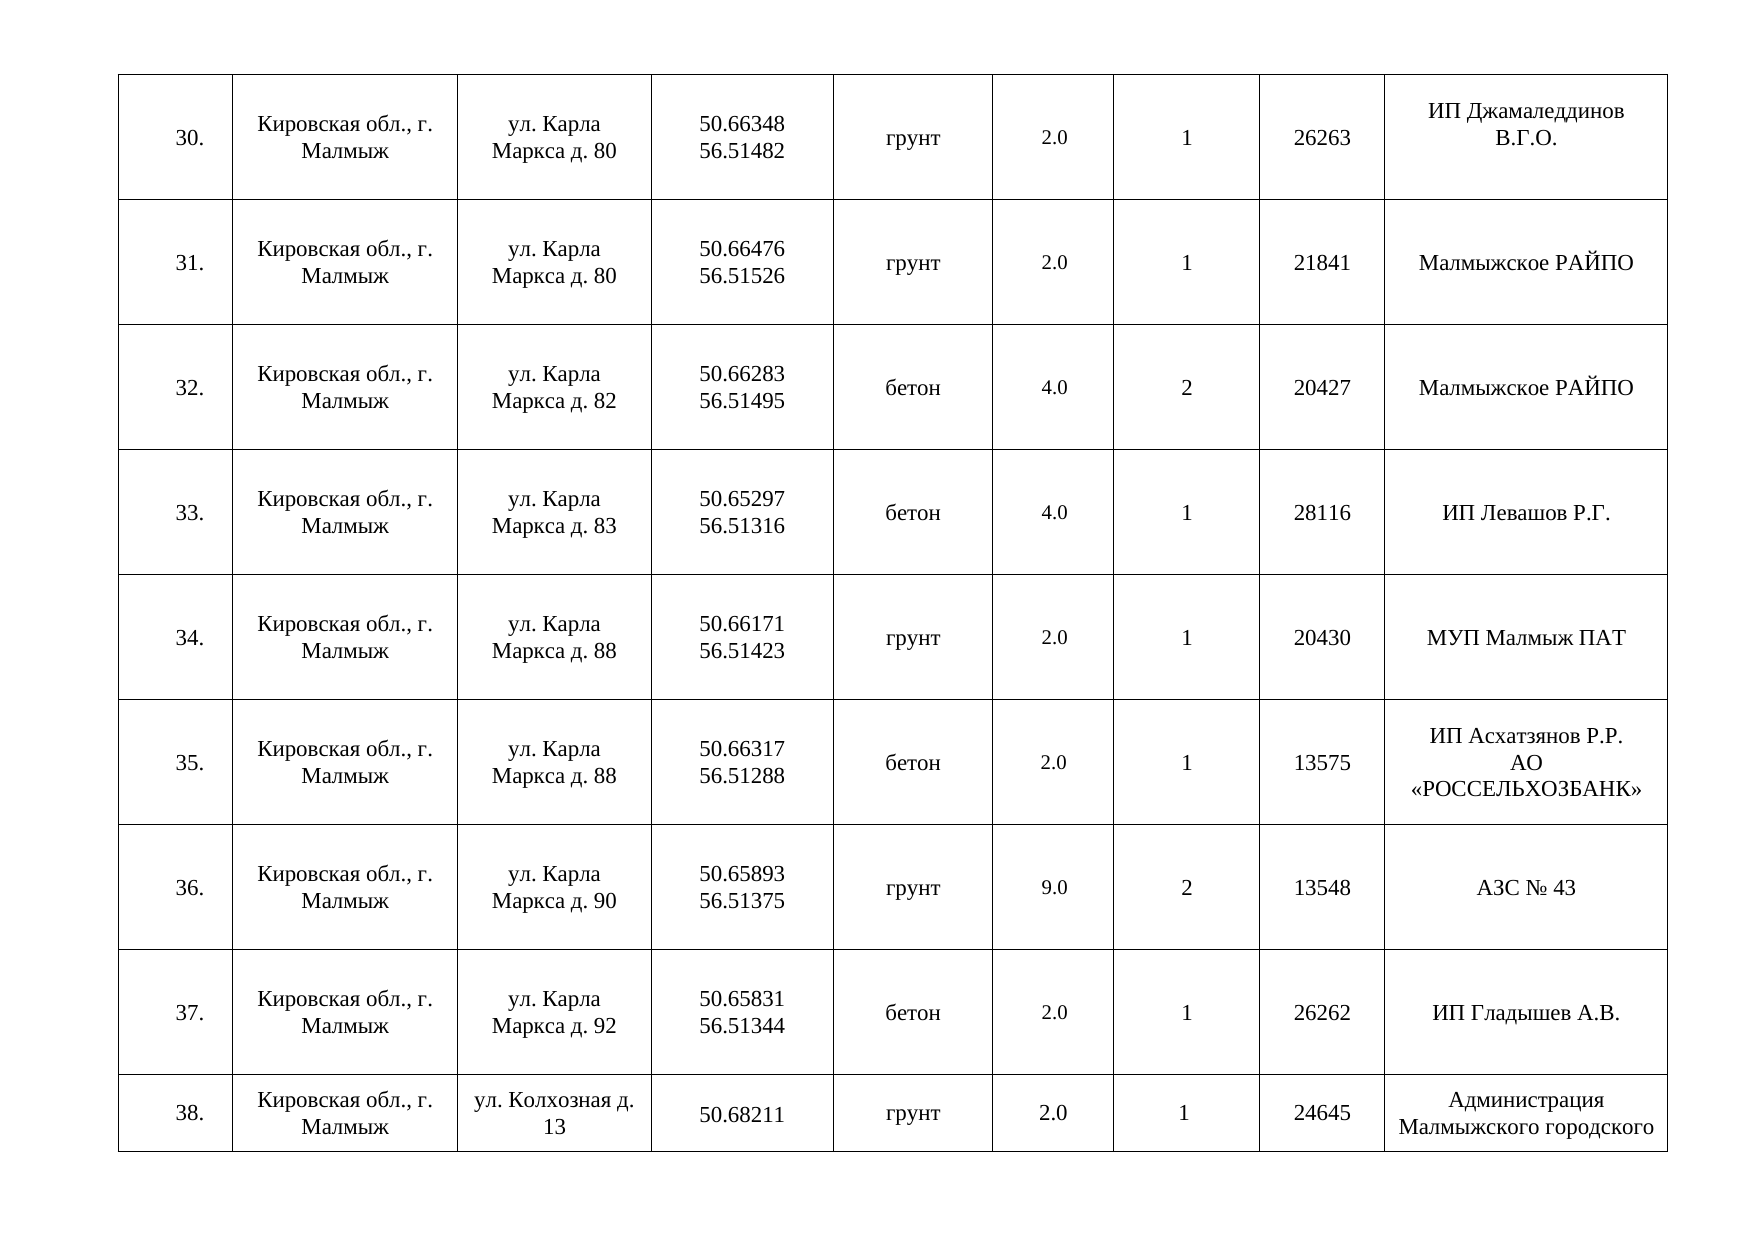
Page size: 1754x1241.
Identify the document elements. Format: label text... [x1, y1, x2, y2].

table_cell 2.0 [993, 575, 1113, 699]
table_cell грунт [834, 200, 992, 324]
table_cell [119, 1075, 232, 1151]
table_cell 50.65297 56.51316 [652, 450, 833, 574]
table_cell грунт [834, 825, 992, 949]
table_cell бетон [834, 700, 992, 824]
table_cell 1 [1114, 700, 1259, 824]
table_cell 1 [1114, 200, 1259, 324]
table_cell 2.0 [993, 75, 1113, 199]
table_cell ИП Гладышев А.В. [1385, 950, 1667, 1074]
table_cell [119, 575, 232, 699]
table_cell бетон [834, 325, 992, 449]
table_cell ул. Карла Маркса д. 80 [458, 200, 651, 324]
table_cell 50.66476 56.51526 [652, 200, 833, 324]
table_cell грунт [834, 1075, 992, 1151]
table_cell ул. Карла Маркса д. 90 [458, 825, 651, 949]
table_cell [119, 825, 232, 949]
table_cell 1 [1114, 575, 1259, 699]
table_cell 20427 [1260, 325, 1384, 449]
table_cell 21841 [1260, 200, 1384, 324]
table_cell 2.0 [993, 200, 1113, 324]
table_cell ул. Карла Маркса д. 92 [458, 950, 651, 1074]
table_cell ИП Левашов Р.Г. [1385, 450, 1667, 574]
table_cell 2.0 [993, 700, 1113, 824]
table_cell 50.66317 56.51288 [652, 700, 833, 824]
table_cell 20430 [1260, 575, 1384, 699]
table_cell Кировская обл., г. Малмыж [233, 700, 457, 824]
table_cell 1 [1114, 950, 1259, 1074]
table_cell 50.65893 56.51375 [652, 825, 833, 949]
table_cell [233, 75, 457, 199]
table_cell Кировская обл., г. Малмыж [233, 200, 457, 324]
table_cell Кировская обл., г. Малмыж [233, 825, 457, 949]
table_cell 50.65831 56.51344 [652, 950, 833, 1074]
table_cell ул. Карла Маркса д. 82 [458, 325, 651, 449]
table_cell 9.0 [993, 825, 1113, 949]
table_cell 26262 [1260, 950, 1384, 1074]
table_cell Кировская обл., г. Малмыж [233, 950, 457, 1074]
table_cell [119, 700, 232, 824]
table_cell 2 [1114, 825, 1259, 949]
table_cell 26263 [1260, 75, 1384, 199]
table_cell ИП Джамаледдинов В.Г.О. [1385, 75, 1667, 199]
table_cell [119, 450, 232, 574]
table_cell ул. Колхозная д. 13 [458, 1075, 651, 1151]
table_cell грунт [834, 575, 992, 699]
table_cell 50.66171 56.51423 [652, 575, 833, 699]
table_cell [119, 950, 232, 1074]
table_cell АЗС № 43 [1385, 825, 1667, 949]
table_cell 4.0 [993, 325, 1113, 449]
table_cell [119, 200, 232, 324]
table_cell Кировская обл., г. Малмыж [233, 575, 457, 699]
table_cell 28116 [1260, 450, 1384, 574]
table_cell ул. Карла Маркса д. 80 [458, 75, 651, 199]
table_cell [119, 75, 232, 199]
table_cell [233, 1075, 457, 1151]
table_cell 24645 [1260, 1075, 1384, 1151]
table_cell 13548 [1260, 825, 1384, 949]
table_cell ул. Карла Маркса д. 83 [458, 450, 651, 574]
table_cell ул. Карла Маркса д. 88 [458, 575, 651, 699]
table_cell 2.0 [993, 950, 1113, 1074]
table_cell Малмыжское РАЙПО [1385, 200, 1667, 324]
table_cell 50.68211 56.51873 [652, 1075, 833, 1151]
table_cell 1 [1114, 450, 1259, 574]
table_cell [1385, 1075, 1667, 1151]
table_cell бетон [834, 950, 992, 1074]
table_cell 2.0 [993, 1075, 1113, 1151]
table_cell Малмыжское РАЙПО [1385, 325, 1667, 449]
table_cell [119, 325, 232, 449]
table_cell бетон [834, 450, 992, 574]
table_cell ИП Асхатзянов Р.Р. АО «РОССЕЛЬХОЗБАНК» [1385, 700, 1667, 824]
table_cell 4.0 [993, 450, 1113, 574]
table_cell 1 [1114, 1075, 1259, 1151]
table_cell Кировская обл., г. Малмыж [233, 450, 457, 574]
table_cell 13575 [1260, 700, 1384, 824]
table_cell 1 [1114, 75, 1259, 199]
table_cell 50.66348 56.51482 [652, 75, 833, 199]
table_cell МУП Малмыж ПАТ [1385, 575, 1667, 699]
table_cell 50.66283 56.51495 [652, 325, 833, 449]
table_cell грунт [834, 75, 992, 199]
table_cell Кировская обл., г. Малмыж [233, 325, 457, 449]
table_cell 2 [1114, 325, 1259, 449]
table_cell ул. Карла Маркса д. 88 [458, 700, 651, 824]
